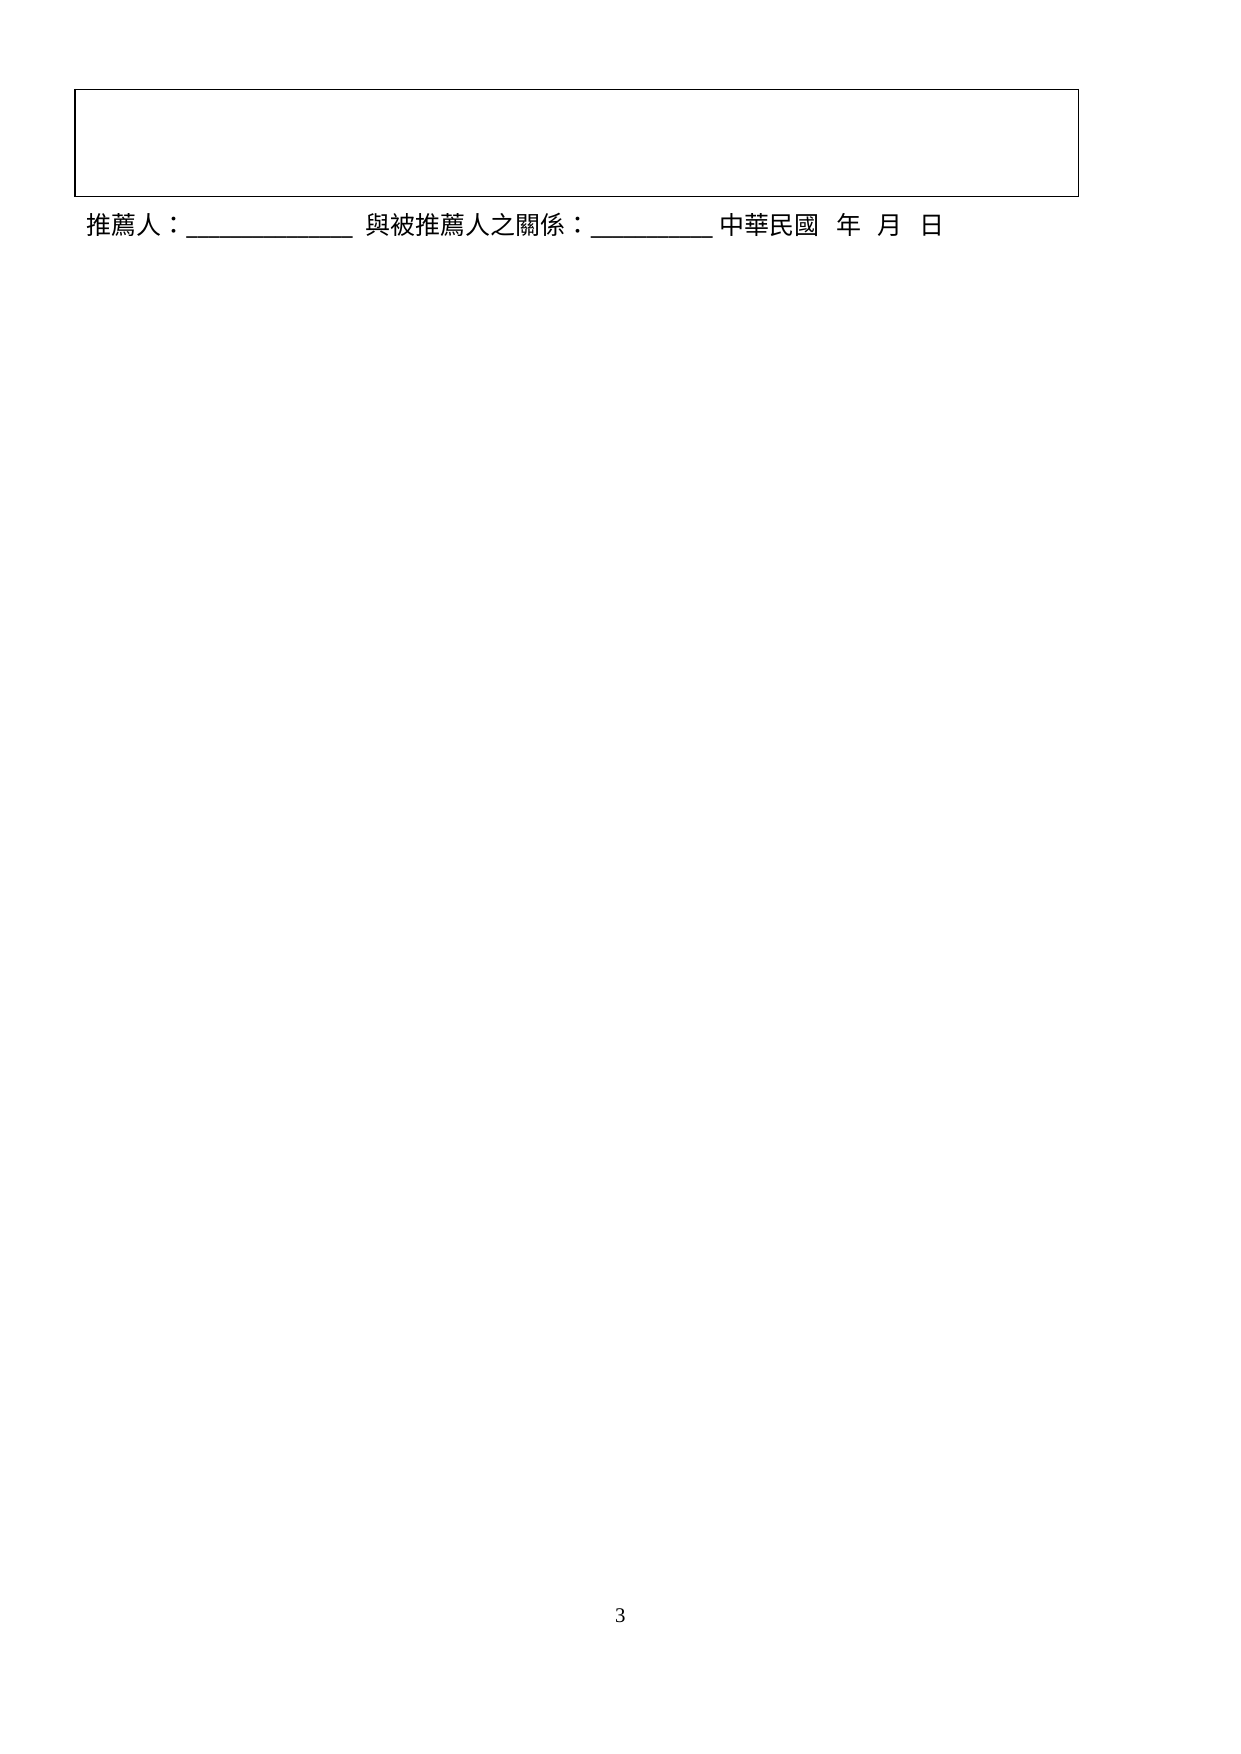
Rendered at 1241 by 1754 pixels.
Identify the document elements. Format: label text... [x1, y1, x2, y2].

table_cell 推薦人：_______________ 與被推薦人之關係：___________ 中華民國 年 月 日 [75, 197, 1078, 264]
table_cell [76, 90, 1078, 196]
